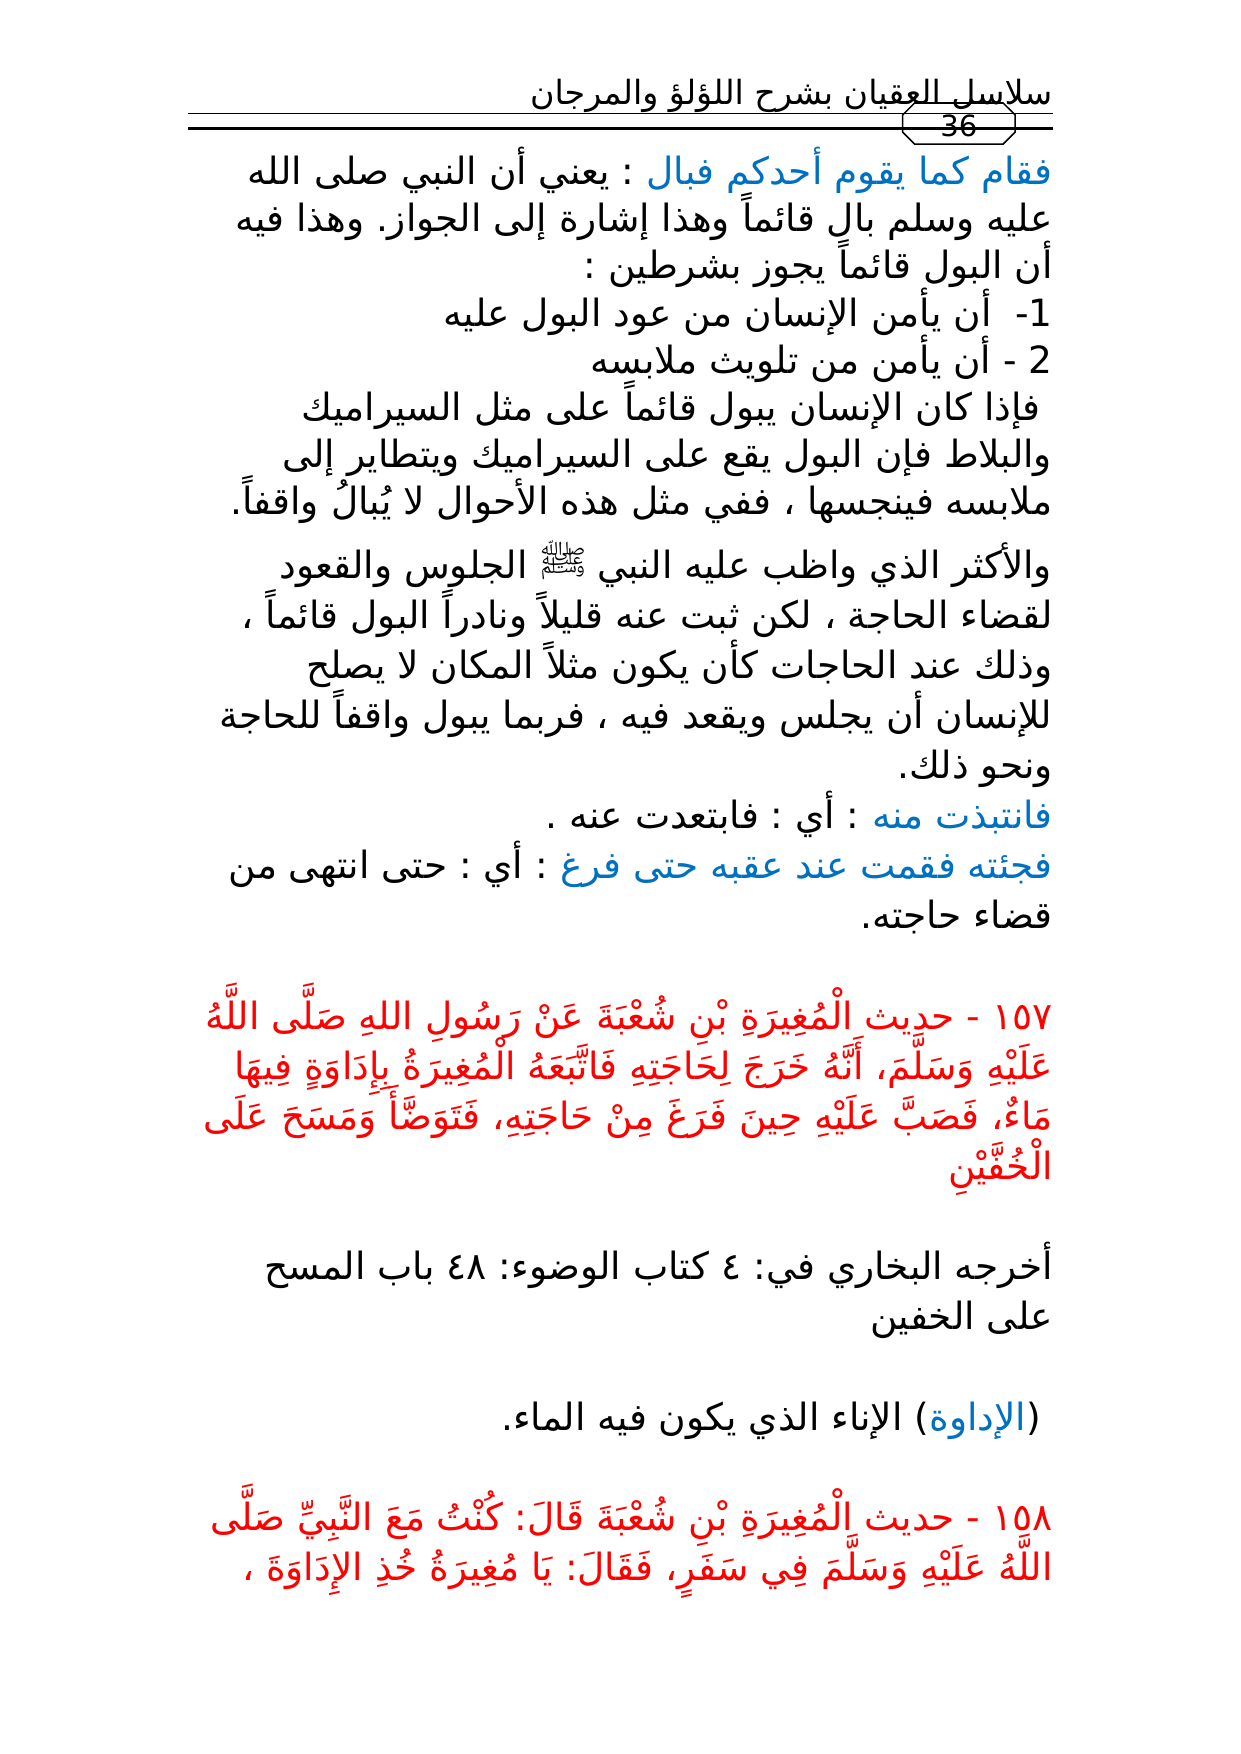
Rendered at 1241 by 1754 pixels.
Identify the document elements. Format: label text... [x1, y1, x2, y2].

text فجئته فقمت عند عقبه حتى فرغ : أي : حتى انتهى من قضاء حاجته. [187, 844, 1053, 938]
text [187, 1495, 1053, 1589]
text أخرجه البخاري في: ٤ كتاب الوضوء: ٤٨ باب المسح على الخفين [187, 1245, 1053, 1338]
text ١٥٧ - حديث الْمُغِيرَةِ بْنِ شُعْبَةَ عَنْ رَسُولِ اللهِ صَلَّى اللَّهُ عَلَيْهِ وَسَلَّمَ، أَنَّهُ خَرَجَ لِحَاجَتِهِ فَاتَّبَعَهُ الْمُغِيرَةُ بِإِدَاوَةٍ فِيهَا مَاءٌ، فَصَبَّ عَلَيْهِ حِينَ فَرَغَ مِنْ حَاجَتِهِ، فَتَوَضَّأَ وَمَسَحَ عَلَى الْخُفَّيْنِ [187, 994, 1053, 1188]
text (الإداوة) الإناء الذي يكون فيه الماء. [187, 1395, 1053, 1439]
text فانتبذت منه : أي : فابتعدت عنه . [187, 794, 1053, 837]
text فقام كما يقوم أحدكم فبال : يعني أن النبي صلى الله عليه وسلم بال قائماً وهذا إشارة إلى الجواز. وهذا فيه أن البول قائماً يجوز بشرطين : 1- أن يأمن الإنسان من عود البول عليه 2 - أن يأمن من تلويث ملابسه فإذا كان الإنسان يبول قائماً على مثل السيراميك والبلاط فإن البول يقع على السيراميك ويتطاير إلى ملابسه فينجسها ، ففي مثل هذه الأحوال لا يُبالُ واقفاً. [187, 150, 1053, 523]
text والأكثر الذي واظب عليه النبي ﷺ الجلوس والقعود لقضاء الحاجة ، لكن ثبت عنه قليلاً ونادراً البول قائماً ، وذلك عند الحاجات كأن يكون مثلاً المكان لا يصلح للإنسان أن يجلس ويقعد فيه ، فربما يبول واقفاً للحاجة ونحو ذلك. [187, 543, 1053, 787]
